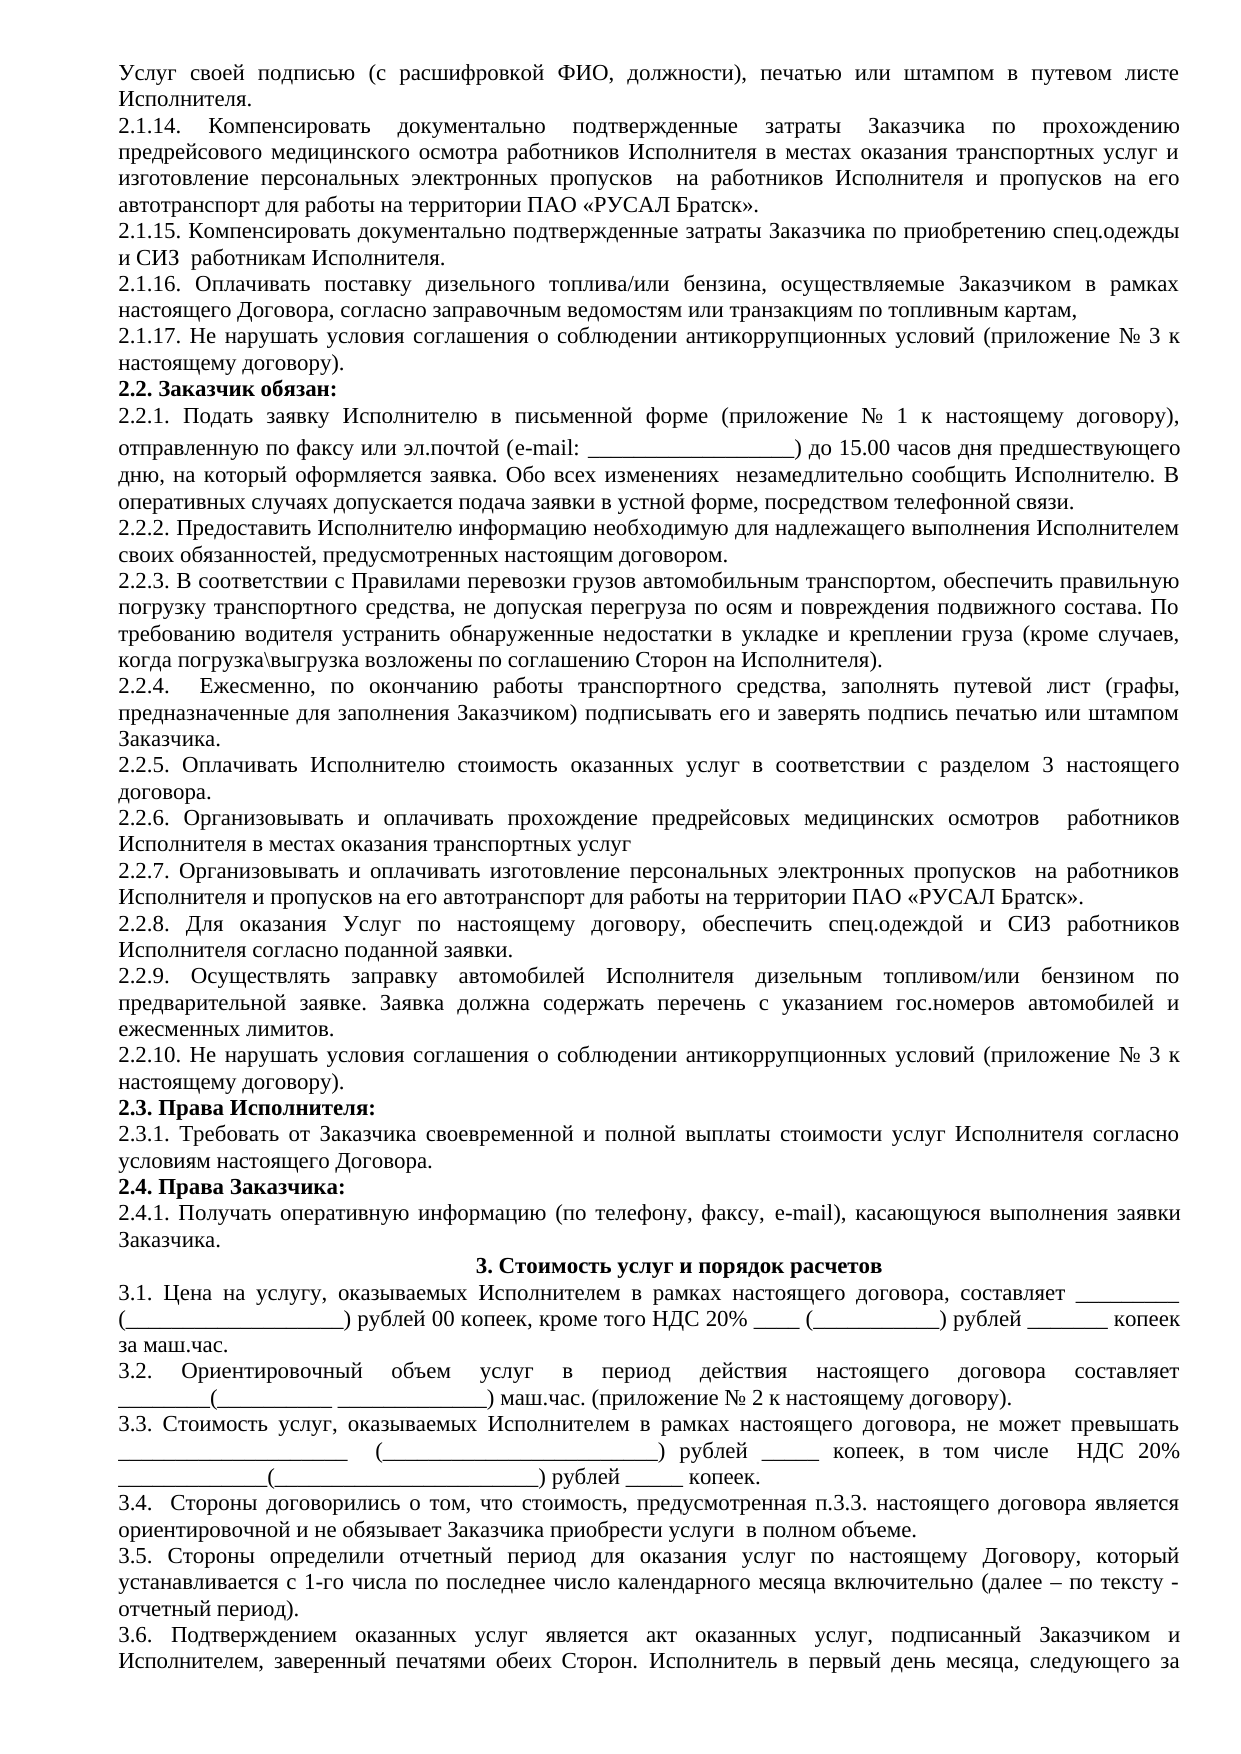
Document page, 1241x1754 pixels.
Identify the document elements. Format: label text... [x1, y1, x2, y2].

text 2.3. Права Исполнителя: [118, 1094, 1181, 1120]
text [118, 59, 1181, 112]
text 2.1.14. Компенсировать документально подтвержденные затраты Заказчика по прохождению предрейсового медицинского осмотра работников Исполнителя в местах оказания транспортных услуг и изготовление персональных электронных пропусков на работников Исполнителя и пропусков на его автотранспорт для работы на территории ПАО «РУСАЛ Братск». [118, 112, 1181, 217]
text 2.3.1. Требовать от Заказчика своевременной и полной выплаты стоимости услуг Исполнителя согласно условиям настоящего Договора. [118, 1120, 1181, 1173]
list 3.4. Стороны договорились о том, что стоимость, предусмотренная п.3.3. настоящего договора является ориентировочной и не обязывает Заказчика приобрести услуги в полном объеме. [118, 1489, 1181, 1542]
text 2.2.9. Осуществлять заправку автомобилей Исполнителя дизельным топливом/или бензином по предварительной заявке. Заявка должна содержать перечень с указанием гос.номеров автомобилей и ежесменных лимитов. [118, 962, 1181, 1041]
text 2.2.3. В соответствии с Правилами перевозки грузов автомобильным транспортом, обеспечить правильную погрузку транспортного средства, не допуская перегруза по осям и повреждения подвижного состава. По требованию водителя устранить обнаруженные недостатки в укладке и креплении груза (кроме случаев, когда погрузка\выгрузка возложены по соглашению Сторон на Исполнителя). [118, 567, 1181, 672]
text 2.2. Заказчик обязан: [118, 375, 1181, 402]
text 2.2.10. Не нарушать условия соглашения о соблюдении антикоррупционных условий (приложение № 3 к настоящему договору). [118, 1041, 1181, 1094]
text 2.2.4. Ежесменно, по окончанию работы транспортного средства, заполнять путевой лист (графы, предназначенные для заполнения Заказчиком) подписывать его и заверять подпись печатью или штампом Заказчика. [118, 672, 1181, 751]
text 2.2.6. Организовывать и оплачивать прохождение предрейсовых медицинских осмотров работников Исполнителя в местах оказания транспортных услуг [118, 804, 1181, 857]
text 3.1. Цена на услугу, оказываемых Исполнителем в рамках настоящего договора, составляет _________ (___________________) рублей 00 копеек, кроме того НДС 20% ____ (___________) рублей _______ копеек за маш.час. [118, 1278, 1181, 1358]
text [118, 1621, 1181, 1674]
text 2.2.5. Оплачивать Исполнителю стоимость оказанных услуг в соответствии с разделом 3 настоящего договора. [118, 751, 1181, 804]
text 2.2.8. Для оказания Услуг по настоящему договору, обеспечить спец.одеждой и СИЗ работников Исполнителя согласно поданной заявки. [118, 909, 1181, 962]
text 3.2. Ориентировочный объем услуг в период действия настоящего договора составляет ________(__________ _____________) маш.час. (приложение № 2 к настоящему договору). [118, 1358, 1181, 1410]
text 2.1.15. Компенсировать документально подтвержденные затраты Заказчика по приобретению спец.одежды и СИЗ работникам Исполнителя. [118, 217, 1181, 270]
text 3.3. Стоимость услуг, оказываемых Исполнителем в рамках настоящего договора, не может превышать ____________________ (________________________) рублей _____ копеек, в том числе НДС 20% _____________(_______________________) рублей _____ копеек. [118, 1410, 1181, 1489]
text 2.1.17. Не нарушать условия соглашения о соблюдении антикоррупционных условий (приложение № 3 к настоящему договору). [118, 323, 1181, 375]
text 2.4.1. Получать оперативную информацию (по телефону, факсу, e-mail), касающуюся выполнения заявки Заказчика. [118, 1199, 1181, 1252]
text 3.5. Стороны определили отчетный период для оказания услуг по настоящему Договору, который устанавливается с 1-го числа по последнее число календарного месяца включительно (далее – по тексту -отчетный период). [118, 1542, 1181, 1621]
text 2.2.1. Подать заявку Исполнителю в письменной форме (приложение № 1 к настоящему договору), отправленную по факсу или эл.почтой (e-mail: __________________) до 15.00 часов дня предшествующего дню, на который оформляется заявка. Обо всех изменениях незамедлительно сообщить Исполнителю. В оперативных случаях допускается подача заявки в устной форме, посредством телефонной связи. [118, 402, 1181, 514]
text 3. Стоимость услуг и порядок расчетов [118, 1252, 1181, 1278]
text 2.2.2. Предоставить Исполнителю информацию необходимую для надлежащего выполнения Исполнителем своих обязанностей, предусмотренных настоящим договором. [118, 514, 1181, 567]
text 2.2.7. Организовывать и оплачивать изготовление персональных электронных пропусков на работников Исполнителя и пропусков на его автотранспорт для работы на территории ПАО «РУСАЛ Братск». [118, 857, 1181, 909]
text 2.4. Права Заказчика: [118, 1173, 1181, 1199]
text 2.1.16. Оплачивать поставку дизельного топлива/или бензина, осуществляемые Заказчиком в рамках настоящего Договора, согласно заправочным ведомостям или транзакциям по топливным картам, [118, 270, 1181, 323]
